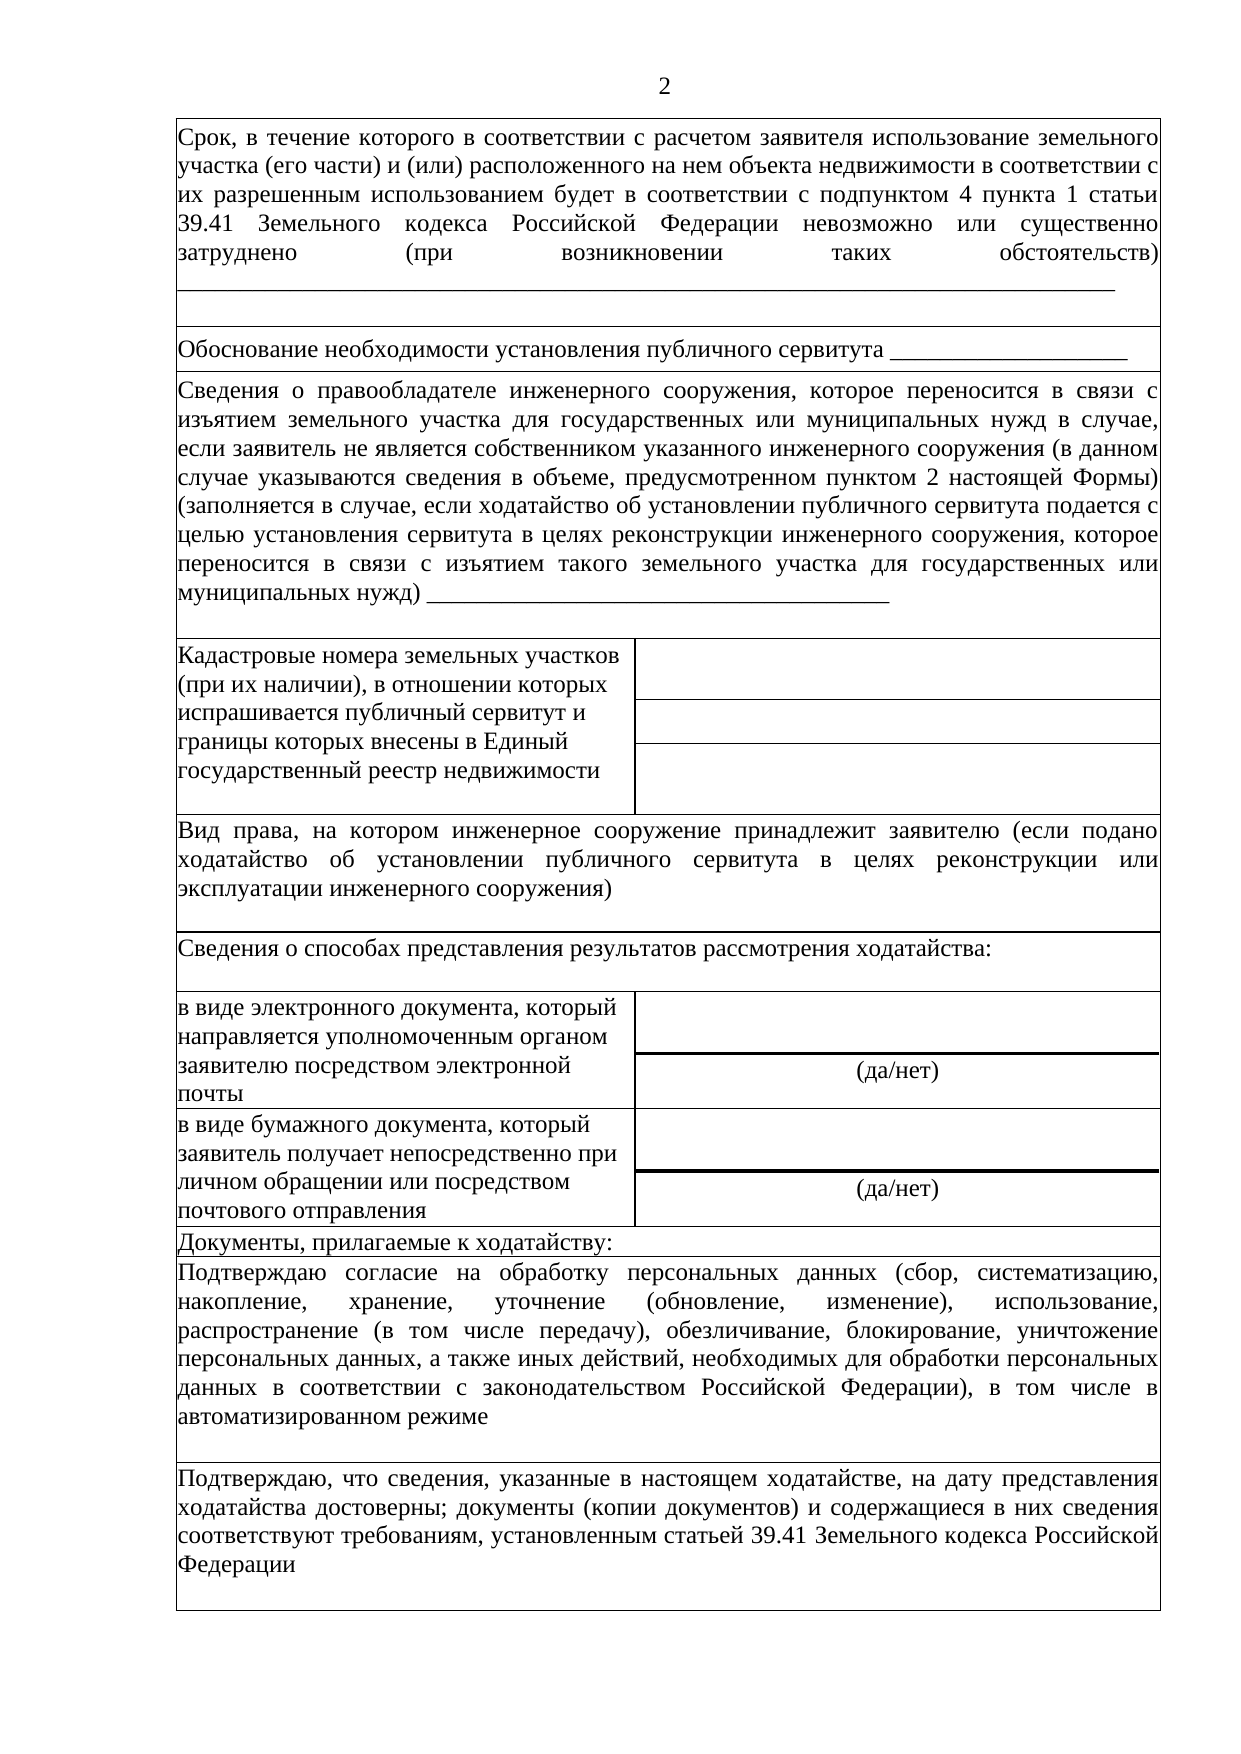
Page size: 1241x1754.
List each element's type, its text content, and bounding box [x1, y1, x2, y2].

table_cell (да/нет) [636, 1055, 1160, 1108]
table_cell (да/нет) [636, 1109, 1160, 1172]
table_cell Сведения о правообладателе инженерного сооружения, которое переносится в связи с изъятием земельного участка для государственных или муниципальных нужд в случае, если заявитель не является собственником указанного инженерного сооружения (в данном случае указываются сведения в объеме, предусмотренном пунктом 2 настоящей Формы) (заполняется в случае, если ходатайство об установлении публичного сервитута подается с целью установления сервитута в целях реконструкции инженерного сооружения, которое переносится в связи с изъятием такого земельного участка для государственных или муниципальных нужд) _____________________________________ [177, 372, 1160, 638]
table_cell в виде бумажного документа, который заявитель получает непосредственно при личном обращении или посредством почтового отправления [177, 1109, 634, 1226]
table_cell [636, 700, 1160, 743]
table_cell Срок, в течение которого в соответствии с расчетом заявителя использование земельного участка (его части) и (или) расположенного на нем объекта недвижимости в соответствии с их разрешенным использованием будет в соответствии с подпунктом 4 пункта 1 статьи 39.41 Земельного кодекса Российской Федерации невозможно или существенно затруднено (при возникновении таких обстоятельств) ___________________________________________________________________________ [177, 119, 1160, 326]
table_cell [636, 639, 1160, 699]
table_cell Вид права, на котором инженерное сооружение принадлежит заявителю (если подано ходатайство об установлении публичного сервитута в целях реконструкции или эксплуатации инженерного сооружения) [177, 815, 1160, 931]
table_cell в виде электронного документа, который направляется уполномоченным органом заявителю посредством электронной почты [177, 992, 634, 1108]
table_cell (да/нет) [636, 1173, 1160, 1226]
table_cell (да/нет) [636, 992, 1160, 1054]
table_cell Подтверждаю согласие на обработку персональных данных (сбор, систематизацию, накопление, хранение, уточнение (обновление, изменение), использование, распространение (в том числе передачу), обезличивание, блокирование, уничтожение персональных данных, а также иных действий, необходимых для обработки персональных данных в соответствии с законодательством Российской Федерации), в том числе в автоматизированном режиме [177, 1257, 1160, 1462]
table_cell Документы, прилагаемые к ходатайству: [177, 1227, 1160, 1256]
table_cell Обоснование необходимости установления публичного сервитута ___________________ [177, 327, 1160, 371]
table_cell Сведения о способах представления результатов рассмотрения ходатайства: [177, 933, 1160, 991]
table_cell Кадастровые номера земельных участков (при их наличии), в отношении которых испрашивается публичный сервитут и границы которых внесены в Единый государственный реестр недвижимости [177, 639, 634, 814]
table_cell Подтверждаю, что сведения, указанные в настоящем ходатайстве, на дату представления ходатайства достоверны; документы (копии документов) и содержащиеся в них сведения соответствуют требованиям, установленным статьей 39.41 Земельного кодекса Российской Федерации [177, 1463, 1160, 1610]
table_cell [636, 744, 1160, 814]
